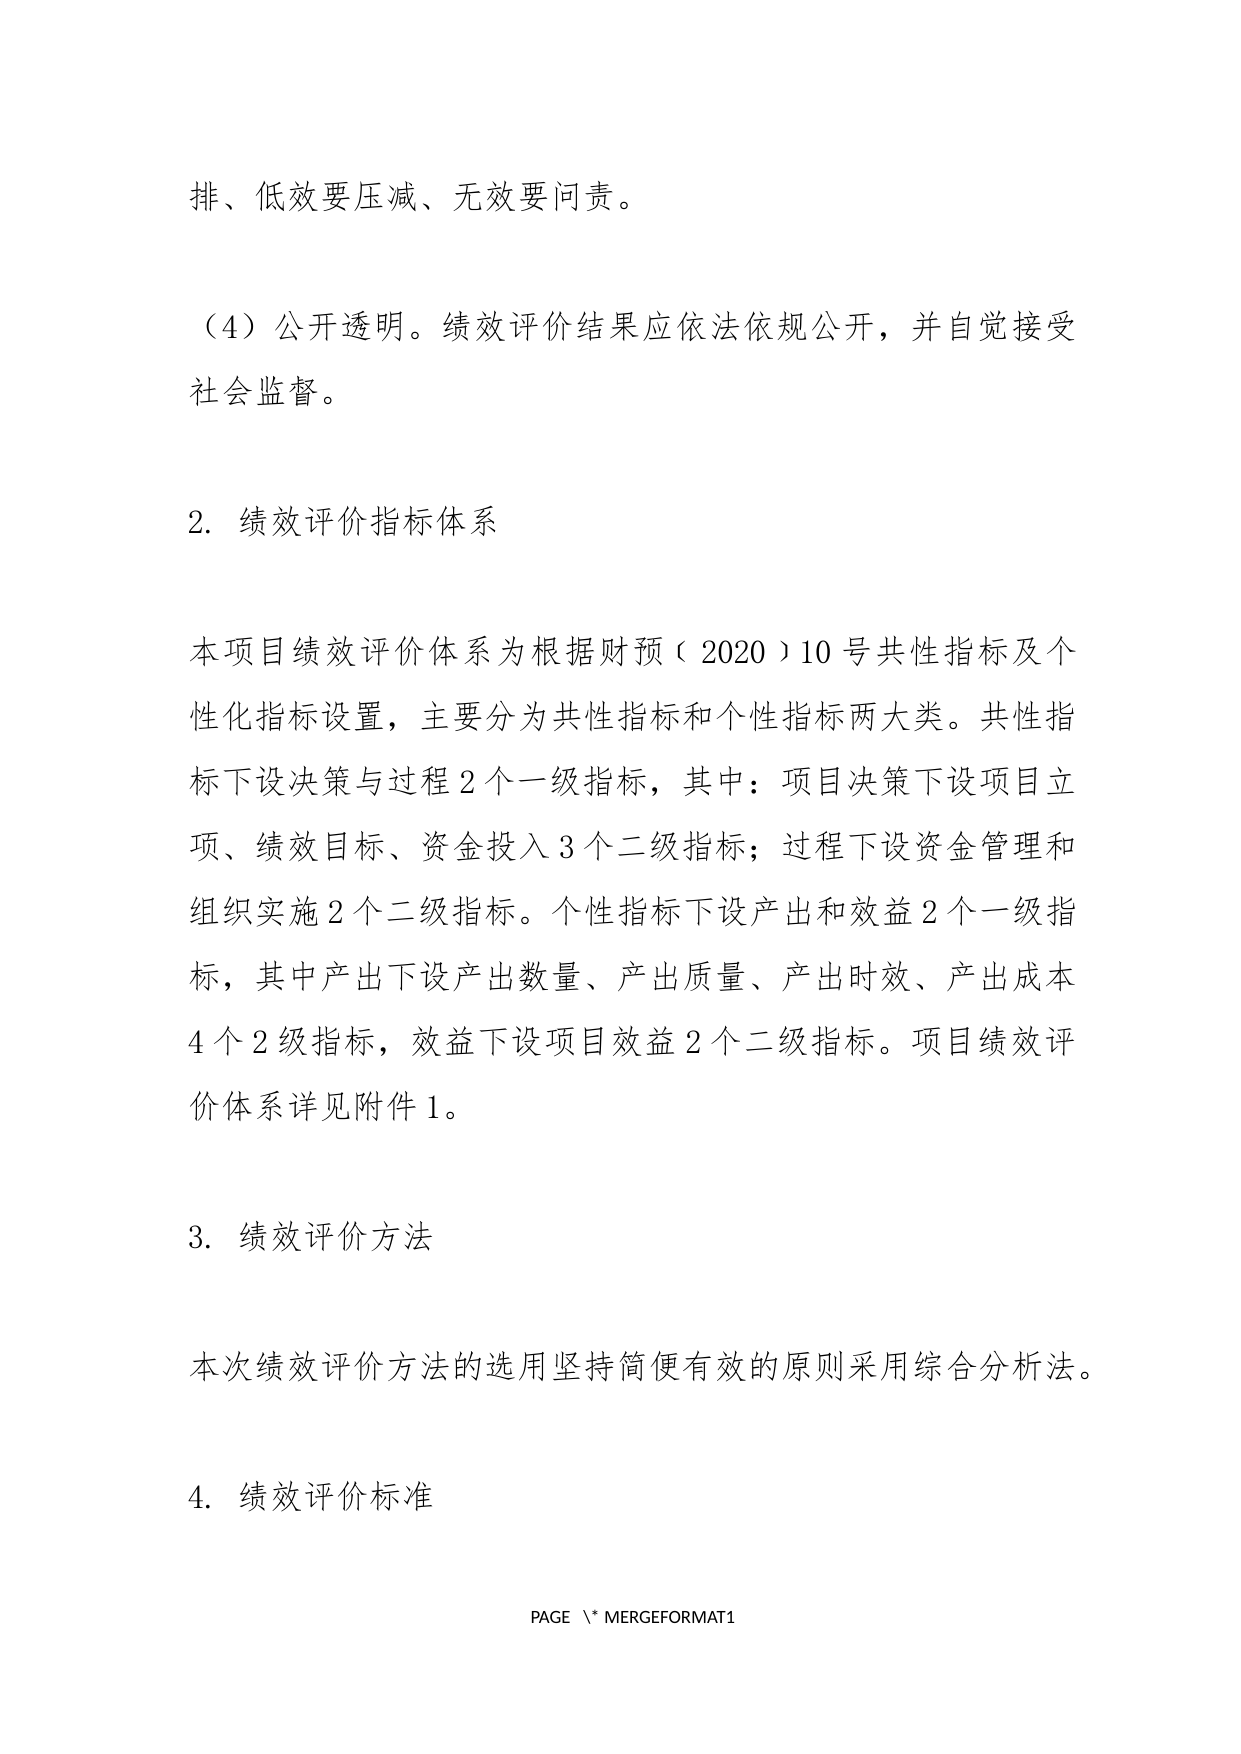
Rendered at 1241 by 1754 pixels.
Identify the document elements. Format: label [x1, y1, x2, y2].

text [187, 162, 1078, 1527]
